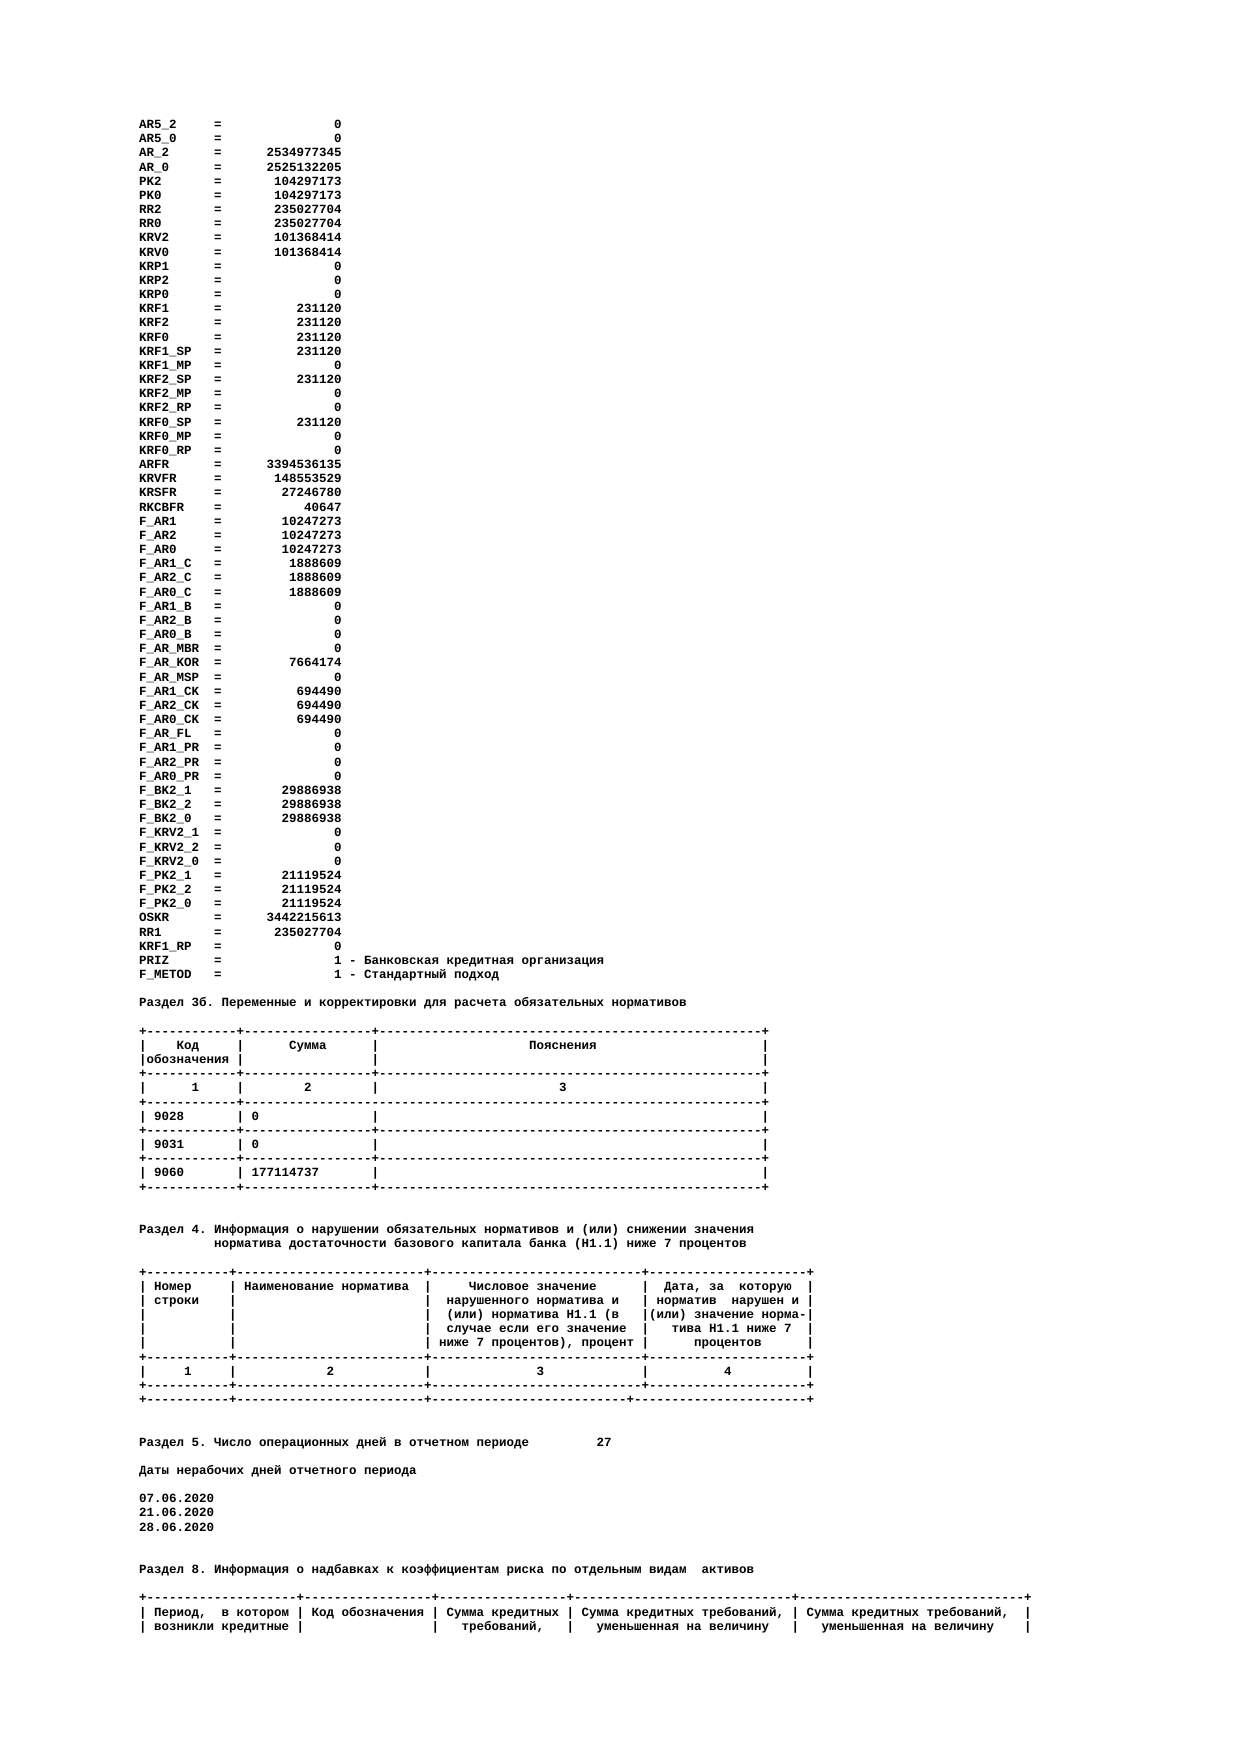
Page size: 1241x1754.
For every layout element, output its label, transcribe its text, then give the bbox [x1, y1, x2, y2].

text KRSFR = 27246780 [139, 486, 1101, 501]
text | возникли кредитные | | требований, | уменьшенная на величину | уменьшенная на величину | [139, 1620, 1101, 1634]
text F_AR_KOR = 7664174 [139, 656, 1101, 671]
text норматива достаточности базового капитала банка (Н1.1) ниже 7 процентов [139, 1237, 1101, 1251]
text KRP0 = 0 [139, 288, 1101, 302]
text F_PK2_1 = 21119524 [139, 869, 1101, 883]
text KRF0_RP = 0 [139, 444, 1101, 458]
text F_AR1_PR = 0 [139, 741, 1101, 756]
text PK2 = 104297173 [139, 175, 1101, 189]
text F_METOD = 1 - Стандартный подход [139, 968, 1101, 982]
text F_AR2 = 10247273 [139, 529, 1101, 543]
text ARFR = 3394536135 [139, 458, 1101, 472]
text F_AR0_CK = 694490 [139, 713, 1101, 727]
text KRV2 = 101368414 [139, 231, 1101, 246]
text +------------+-----------------+---------------------------------------------------+ [139, 1067, 1101, 1081]
text | 1 | 2 | 3 | 4 | [139, 1365, 1101, 1379]
text RR0 = 235027704 [139, 217, 1101, 231]
text F_KRV2_2 = 0 [139, 841, 1101, 855]
text | | | ниже 7 процентов), процент | процентов | [139, 1336, 1101, 1351]
text +------------+-----------------+---------------------------------------------------+ [139, 1025, 1101, 1039]
text Раздел 5. Число операционных дней в отчетном периоде 27 [139, 1436, 1101, 1450]
text | | | случае если его значение | тива Н1.1 ниже 7 | [139, 1322, 1101, 1336]
text KRF2_MP = 0 [139, 387, 1101, 401]
text F_AR1_B = 0 [139, 600, 1101, 614]
text KRF2_RP = 0 [139, 401, 1101, 416]
text +------------+-----------------+---------------------------------------------------+ [139, 1152, 1101, 1166]
text KRF0 = 231120 [139, 331, 1101, 345]
text AR_2 = 2534977345 [139, 146, 1101, 161]
text KRF2_SP = 231120 [139, 373, 1101, 387]
text F_AR2_CK = 694490 [139, 699, 1101, 713]
text | Период, в котором | Код обозначения | Сумма кредитных | Сумма кредитных требований, | Сумма кредитных требований, | [139, 1606, 1101, 1620]
text 07.06.2020 [139, 1492, 1101, 1506]
text KRV0 = 101368414 [139, 246, 1101, 260]
text | 9031 | 0 | | [139, 1138, 1101, 1152]
text F_AR1 = 10247273 [139, 515, 1101, 529]
text +-----------+-------------------------+----------------------------+---------------------+ [139, 1266, 1101, 1280]
text KRVFR = 148553529 [139, 472, 1101, 486]
text F_BK2_2 = 29886938 [139, 798, 1101, 812]
text Раздел 3б. Переменные и корректировки для расчета обязательных нормативов [139, 996, 1101, 1011]
text F_AR0_B = 0 [139, 628, 1101, 642]
text F_AR2_C = 1888609 [139, 571, 1101, 586]
text RKCBFR = 40647 [139, 501, 1101, 515]
text | 1 | 2 | 3 | [139, 1081, 1101, 1096]
text +-----------+-------------------------+----------------------------+---------------------+ [139, 1351, 1101, 1365]
text KRP1 = 0 [139, 260, 1101, 274]
text KRP2 = 0 [139, 274, 1101, 288]
text | | | (или) норматива Н1.1 (в |(или) значение норма-| [139, 1308, 1101, 1322]
text KRF1_RP = 0 [139, 940, 1101, 954]
text 21.06.2020 [139, 1506, 1101, 1521]
text OSKR = 3442215613 [139, 911, 1101, 926]
text KRF0_SP = 231120 [139, 416, 1101, 430]
text Даты нерабочих дней отчетного периода [139, 1464, 1101, 1478]
text F_AR1_CK = 694490 [139, 685, 1101, 699]
text AR_0 = 2525132205 [139, 161, 1101, 175]
text RR2 = 235027704 [139, 203, 1101, 217]
text AR5_0 = 0 [139, 132, 1101, 146]
text +------------+-----------------+---------------------------------------------------+ [139, 1124, 1101, 1138]
text F_KRV2_1 = 0 [139, 826, 1101, 841]
text AR5_2 = 0 [139, 118, 1101, 132]
text PK0 = 104297173 [139, 189, 1101, 203]
text F_BK2_1 = 29886938 [139, 784, 1101, 798]
text 28.06.2020 [139, 1521, 1101, 1535]
text F_KRV2_0 = 0 [139, 855, 1101, 869]
text KRF1_MP = 0 [139, 359, 1101, 373]
text RR1 = 235027704 [139, 926, 1101, 940]
text KRF1_SP = 231120 [139, 345, 1101, 359]
text | 9060 | 177114737 | | [139, 1166, 1101, 1181]
text | Номер | Наименование норматива | Числовое значение | Дата, за которую | [139, 1280, 1101, 1294]
text F_AR_MBR = 0 [139, 642, 1101, 656]
text |обозначения | | | [139, 1053, 1101, 1067]
text F_AR_FL = 0 [139, 727, 1101, 741]
text KRF1 = 231120 [139, 302, 1101, 316]
text +------------+-----------------+---------------------------------------------------+ [139, 1181, 1101, 1195]
text | строки | | нарушенного норматива и | норматив нарушен и | [139, 1294, 1101, 1308]
text F_AR2_PR = 0 [139, 756, 1101, 770]
text Раздел 8. Информация о надбавках к коэффициентам риска по отдельным видам активов [139, 1563, 1101, 1577]
text Раздел 4. Информация о нарушении обязательных нормативов и (или) снижении значения [139, 1223, 1101, 1237]
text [139, 1591, 1101, 1606]
text PRIZ = 1 - Банковская кредитная организация [139, 954, 1101, 968]
text +-----------+-------------------------+----------------------------+---------------------+ [139, 1379, 1101, 1393]
text F_AR0 = 10247273 [139, 543, 1101, 557]
text +------------+---------------------------------------------------------------------+ [139, 1096, 1101, 1110]
text F_BK2_0 = 29886938 [139, 812, 1101, 826]
text F_PK2_2 = 21119524 [139, 883, 1101, 897]
text KRF0_MP = 0 [139, 430, 1101, 444]
text F_AR_MSP = 0 [139, 671, 1101, 685]
text F_AR1_C = 1888609 [139, 557, 1101, 571]
text +-----------+-------------------------+--------------------------+-----------------------+ [139, 1393, 1101, 1407]
text F_AR2_B = 0 [139, 614, 1101, 628]
text KRF2 = 231120 [139, 316, 1101, 331]
text F_PK2_0 = 21119524 [139, 897, 1101, 911]
text F_AR0_PR = 0 [139, 770, 1101, 784]
text | 9028 | 0 | | [139, 1110, 1101, 1124]
text | Код | Сумма | Пояснения | [139, 1039, 1101, 1053]
text F_AR0_C = 1888609 [139, 586, 1101, 600]
